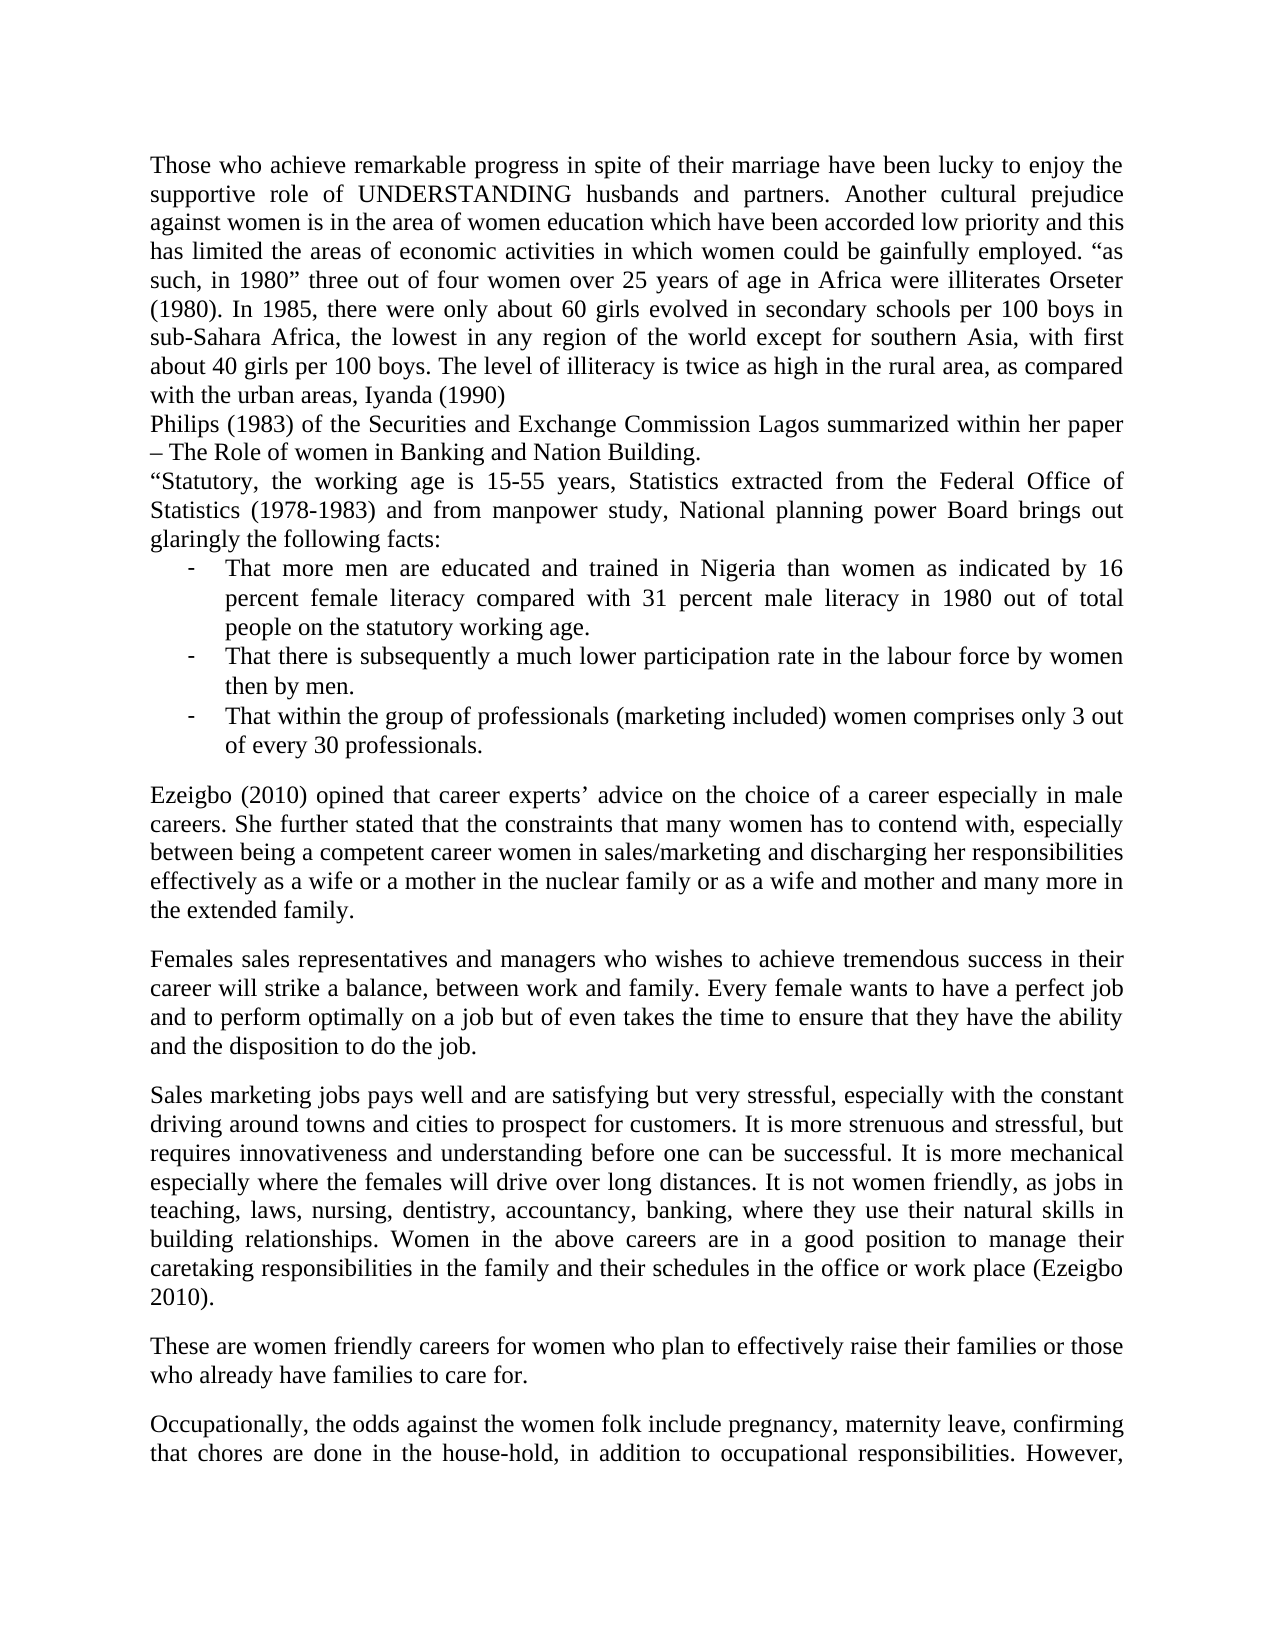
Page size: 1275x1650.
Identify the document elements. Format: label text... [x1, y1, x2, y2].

list “Statutory, the working age is 15-55 years, Statistics extracted from the Federal Office of Statistics (1978-1983) and from manpower study, National planning power Board brings out glaringly the following facts: [150, 466, 1125, 552]
list That within the group of professionals (marketing included) women comprises only 3 out of every 30 professionals. [187, 700, 1125, 759]
text Females sales representatives and managers who wishes to achieve tremendous success in their career will strike a balance, between work and family. Every female wants to have a perfect job and to perform optimally on a job but of even takes the time to ensure that they have the ability and the disposition to do the job. [150, 944, 1125, 1059]
list That there is subsequently a much lower participation rate in the labour force by women then by men. [187, 641, 1125, 700]
list Those who achieve remarkable progress in spite of their marriage have been lucky to enjoy the supportive role of UNDERSTANDING husbands and partners. Another cultural prejudice against women is in the area of women education which have been accorded low priority and this has limited the areas of economic activities in which women could be gainfully employed. “as such, in 1980” three out of four women over 25 years of age in Africa were illiterates Orseter (1980). In 1985, there were only about 60 girls evolved in secondary schools per 100 boys in sub-Sahara Africa, the lowest in any region of the world except for southern Asia, with first about 40 girls per 100 boys. The level of illiteracy is twice as high in the rural area, as compared with the urban areas, Iyanda (1990) [150, 150, 1125, 409]
text Sales marketing jobs pays well and are satisfying but very stressful, especially with the constant driving around towns and cities to prospect for customers. It is more strenuous and stressful, but requires innovativeness and understanding before one can be successful. It is more mechanical especially where the females will drive over long distances. It is not women friendly, as jobs in teaching, laws, nursing, dentistry, accountancy, banking, where they use their natural skills in building relationships. Women in the above careers are in a good position to manage their caretaking responsibilities in the family and their schedules in the office or work place (Ezeigbo 2010). [150, 1080, 1125, 1310]
list That more men are educated and trained in Nigeria than women as indicated by 16 percent female literacy compared with 31 percent male literacy in 1980 out of total people on the statutory working age. [187, 552, 1125, 641]
text These are women friendly careers for women who plan to effectively raise their families or those who already have families to care for. [150, 1331, 1125, 1389]
list Philips (1983) of the Securities and Exchange Commission Lagos summarized within her paper – The Role of women in Banking and Nation Building. [150, 409, 1125, 466]
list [150, 1409, 1125, 1467]
text Ezeigbo (2010) opined that career experts’ advice on the choice of a career especially in male careers. She further stated that the constraints that many women has to contend with, especially between being a competent career women in sales/marketing and discharging her responsibilities effectively as a wife or a mother in the nuclear family or as a wife and mother and many more in the extended family. [150, 780, 1125, 924]
